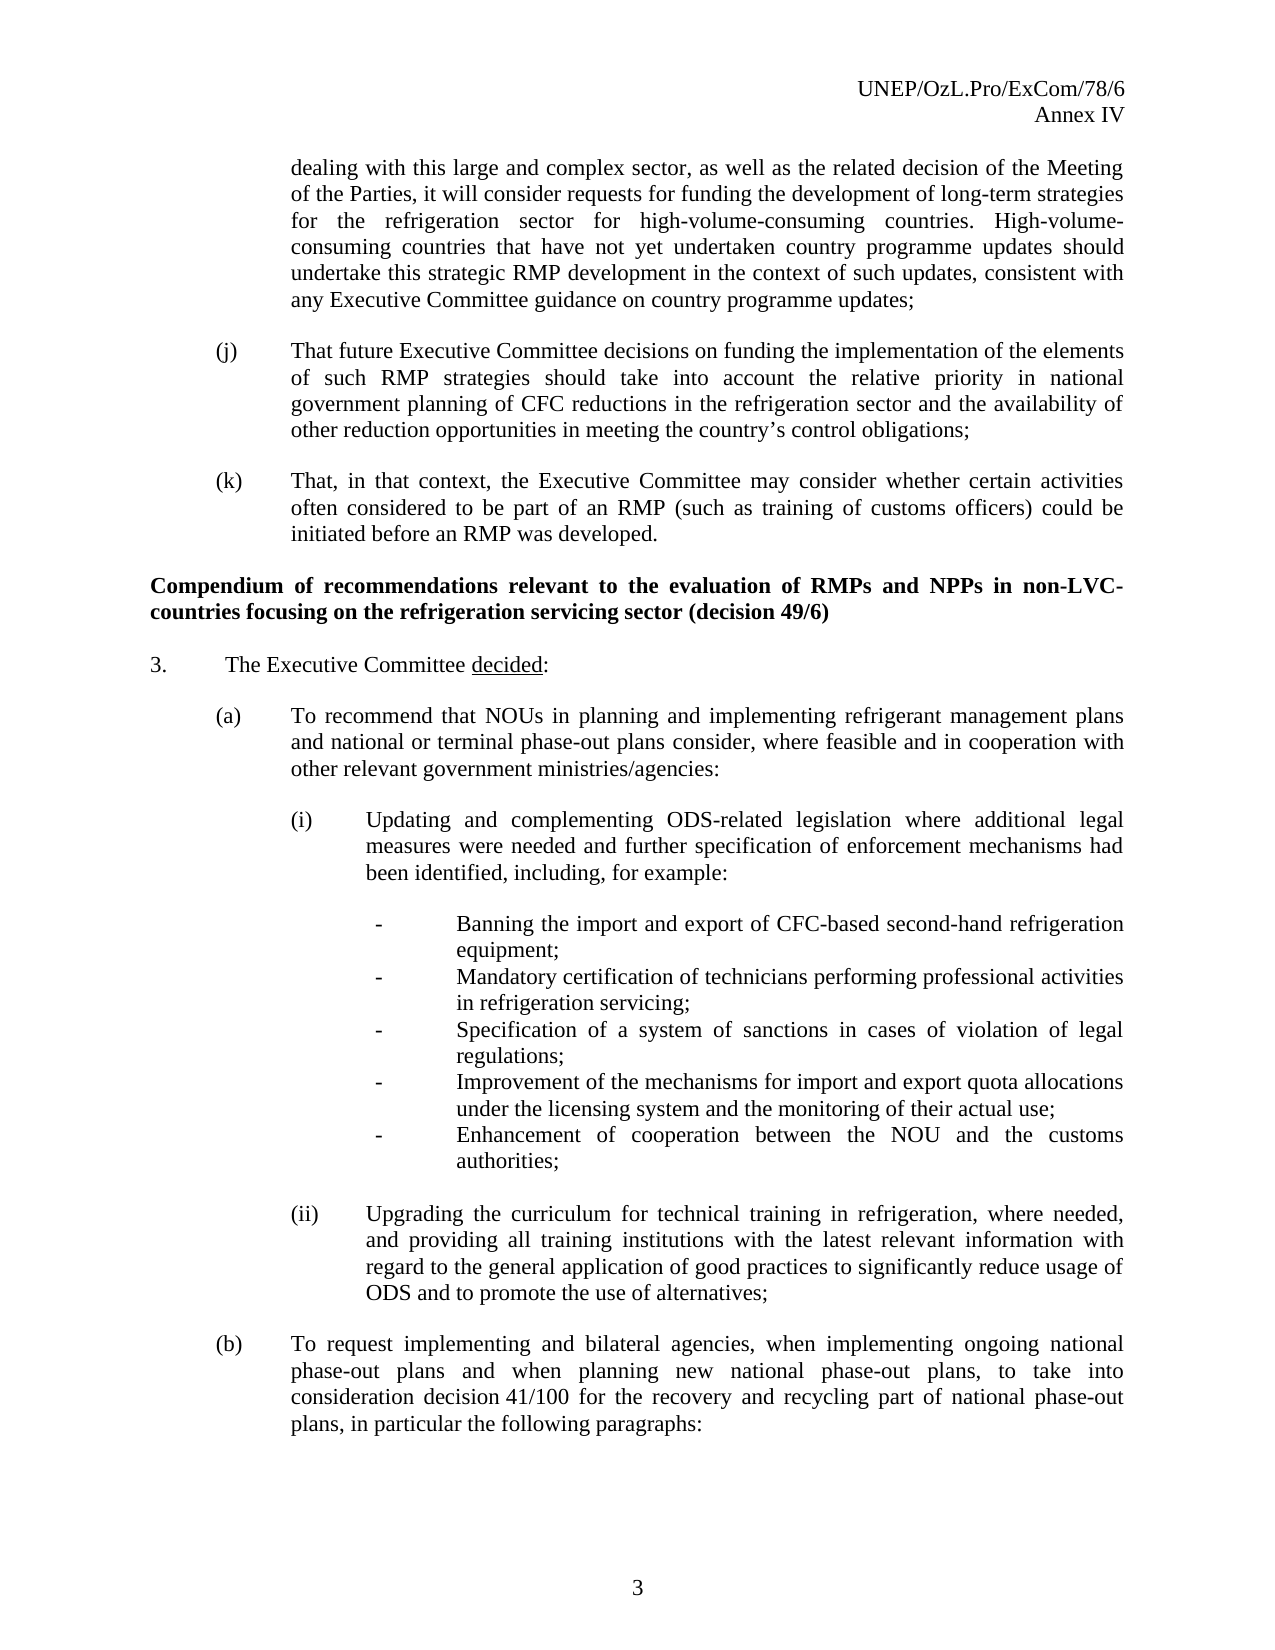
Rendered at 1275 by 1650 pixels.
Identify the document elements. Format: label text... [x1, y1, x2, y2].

text Compendium of recommendations relevant to the evaluation of RMPs and NPPs in non-LVC-countries focusing on the refrigeration servicing sector (decision 49/6) [150, 572, 1125, 624]
subtitle Specification of a system of sanctions in cases of violation of legal regulations; [375, 1016, 1125, 1068]
subtitle Improvement of the mechanisms for import and export quota allocations under the licensing system and the monitoring of their actual use; [375, 1068, 1125, 1121]
subtitle To request implementing and bilateral agencies, when implementing ongoing national phase-out plans and when planning new national phase-out plans, to take into consideration decision 41/100 for the recovery and recycling part of national phase-out plans, in particular the following paragraphs: [216, 1331, 1125, 1436]
subtitle The Executive Committee decided: [150, 651, 1125, 677]
subtitle That future Executive Committee decisions on funding the implementation of the elements of such RMP strategies should take into account the relative priority in national government planning of CFC reductions in the refrigeration sector and the availability of other reduction opportunities in meeting the country’s control obligations; [216, 337, 1125, 443]
subtitle Upgrading the curriculum for technical training in refrigeration, where needed, and providing all training institutions with the latest relevant information with regard to the general application of good practices to significantly reduce usage of ODS and to promote the use of alternatives; [291, 1200, 1125, 1306]
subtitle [216, 154, 1125, 312]
subtitle Mandatory certification of technicians performing professional activities in refrigeration servicing; [375, 963, 1125, 1016]
subtitle Enhancement of cooperation between the NOU and the customs authorities; [375, 1121, 1125, 1174]
subtitle To recommend that NOUs in planning and implementing refrigerant management plans and national or terminal phase-out plans consider, where feasible and in cooperation with other relevant government ministries/agencies: [216, 702, 1125, 781]
subtitle That, in that context, the Executive Committee may consider whether certain activities often considered to be part of an RMP (such as training of customs officers) could be initiated before an RMP was developed. [216, 468, 1125, 547]
subtitle Banning the import and export of CFC-based second-hand refrigeration equipment; [375, 910, 1125, 963]
subtitle Updating and complementing ODS-related legislation where additional legal measures were needed and further specification of enforcement mechanisms had been identified, including, for example: [291, 806, 1125, 885]
